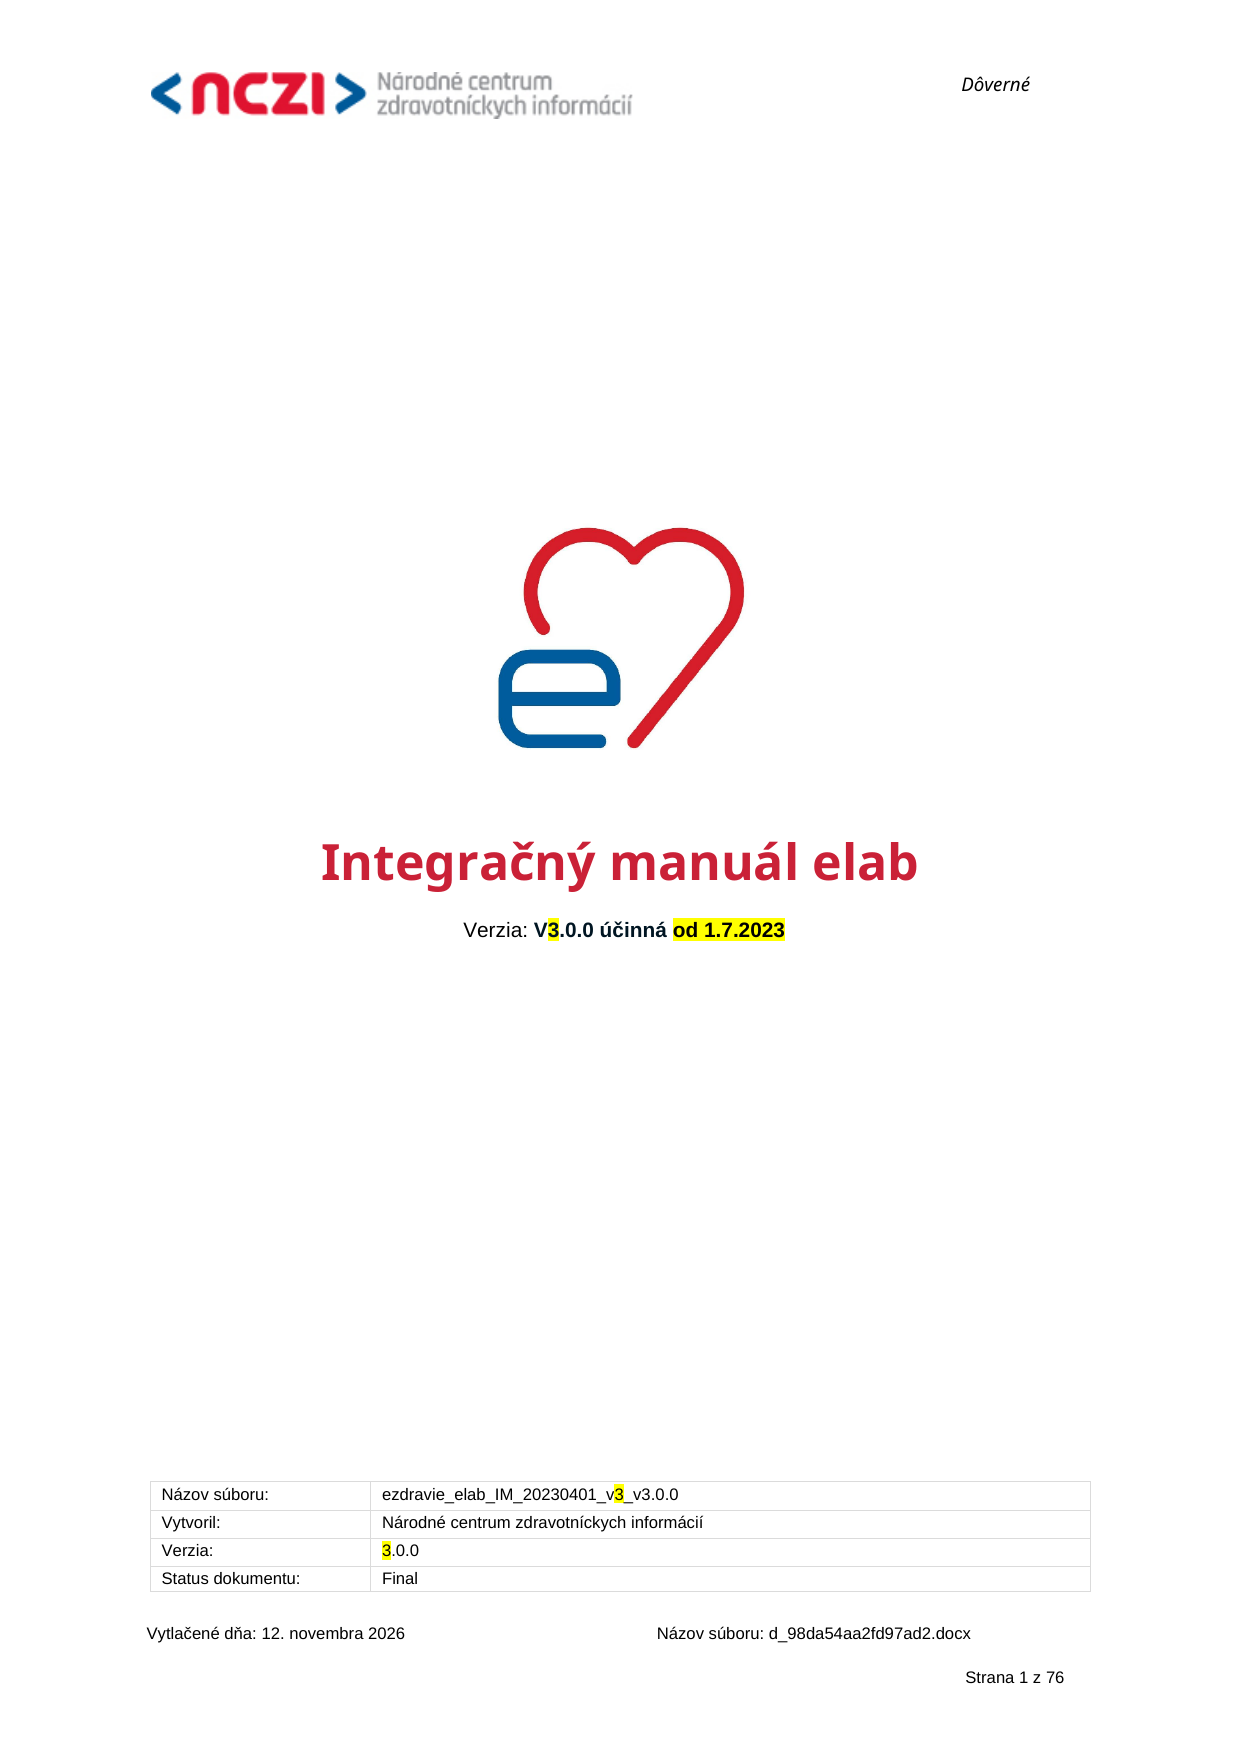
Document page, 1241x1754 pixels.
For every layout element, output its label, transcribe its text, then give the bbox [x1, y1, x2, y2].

table_header Názov súboru: [151, 1482, 370, 1509]
table_cell Final [371, 1567, 1090, 1591]
picture [151, 72, 633, 119]
table_header Integračný manuál elab Verzia: V3.0.0 účinná od 1.7.2023 [141, 463, 1100, 1212]
table_cell Status dokumentu: [151, 1567, 370, 1591]
table_cell Verzia: [151, 1539, 370, 1566]
table_cell Vytvoril: [151, 1511, 370, 1538]
table_header ezdravie_elab_IM_20230401_v3_v3.0.0 [371, 1482, 1090, 1509]
table_cell Národné centrum zdravotníckych informácií [371, 1511, 1090, 1538]
table_cell 3.0.0 [371, 1539, 1090, 1566]
picture [483, 478, 758, 754]
